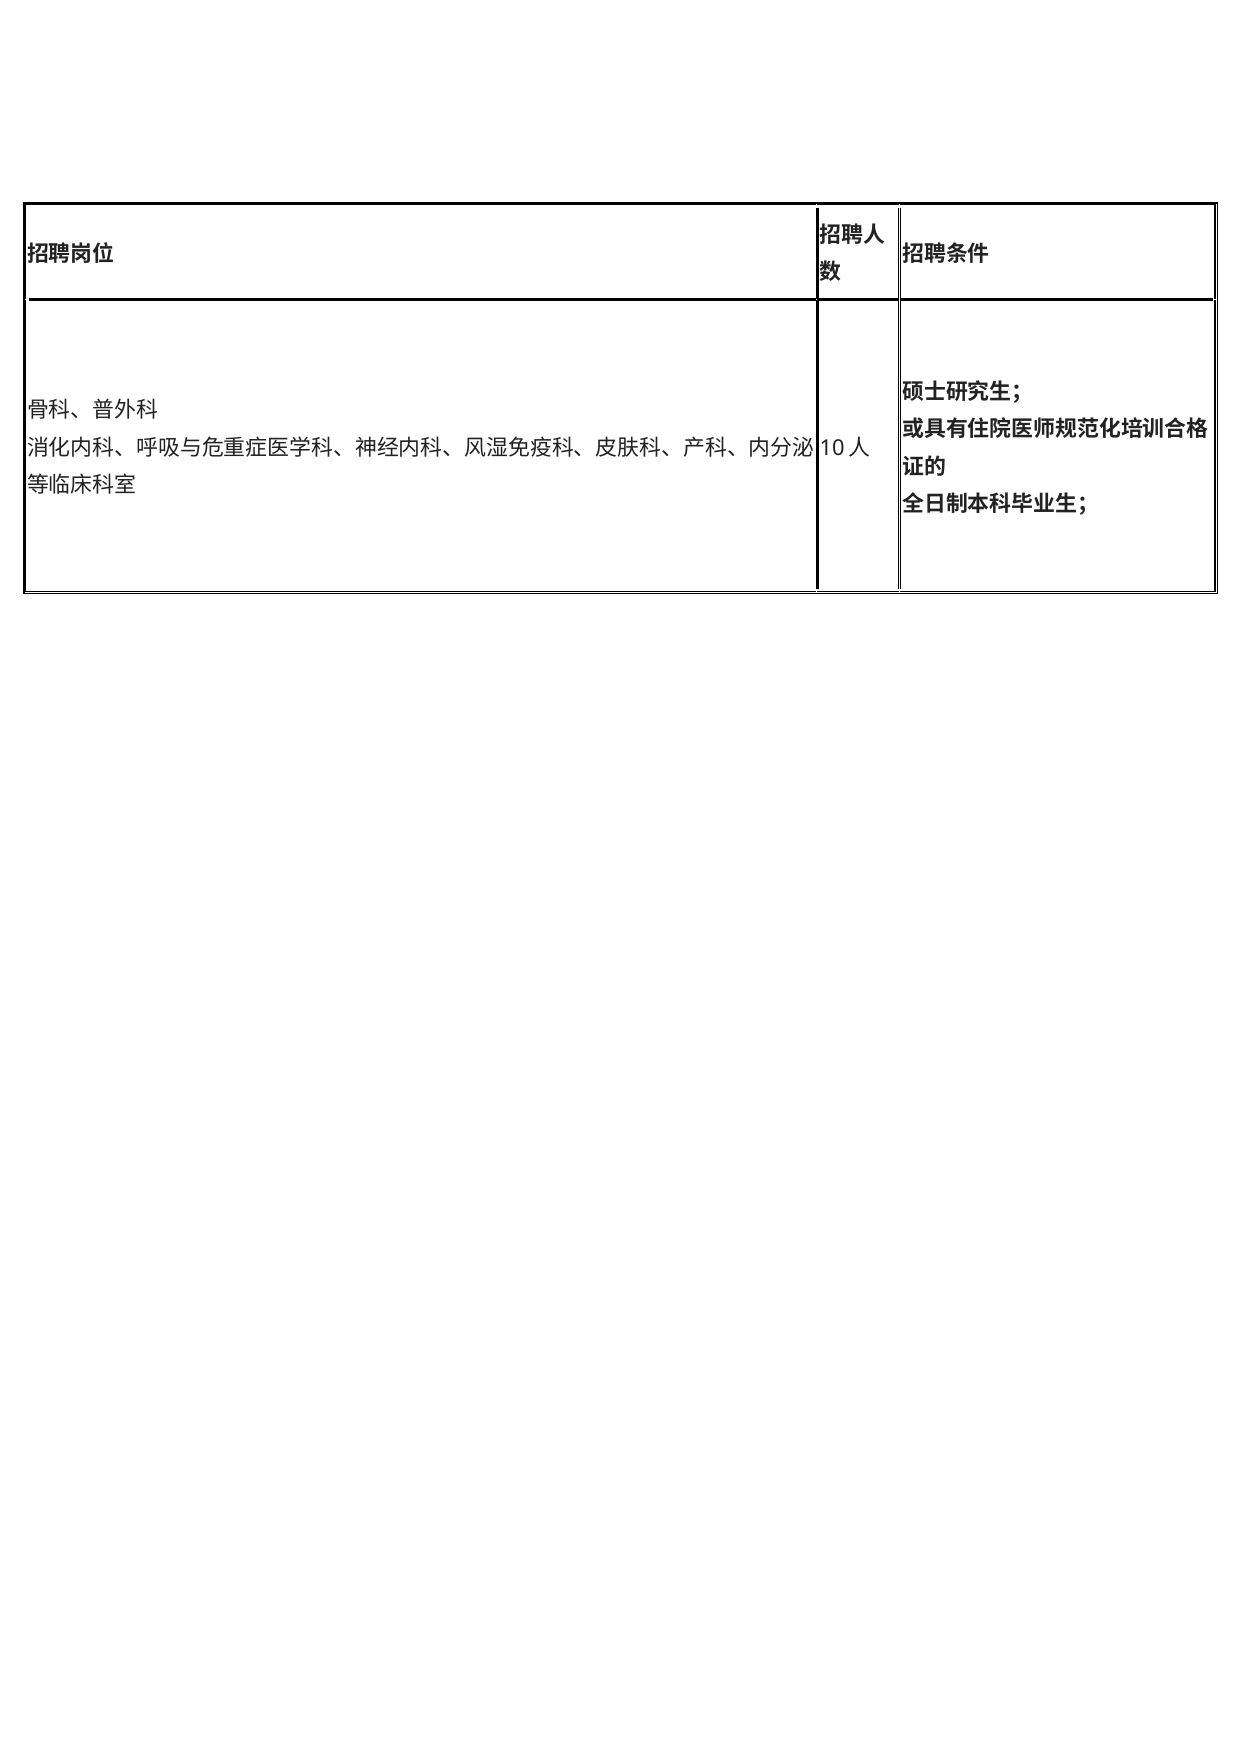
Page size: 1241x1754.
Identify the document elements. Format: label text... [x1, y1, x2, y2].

table_header 招聘人数 [817, 205, 900, 298]
table_cell 硕士研究生； 或具有住院医师规范化培训合格证的 全日制本科毕业生； [900, 298, 1216, 591]
table_cell 10人 [817, 301, 900, 591]
table_header 招聘条件 [900, 205, 1214, 298]
table_header 招聘岗位 [26, 204, 817, 298]
table_cell 骨科、普外科 消化内科、呼吸与危重症医学科、神经内科、风湿免疫科、皮肤科、产科、内分泌等临床科室 [25, 298, 817, 591]
